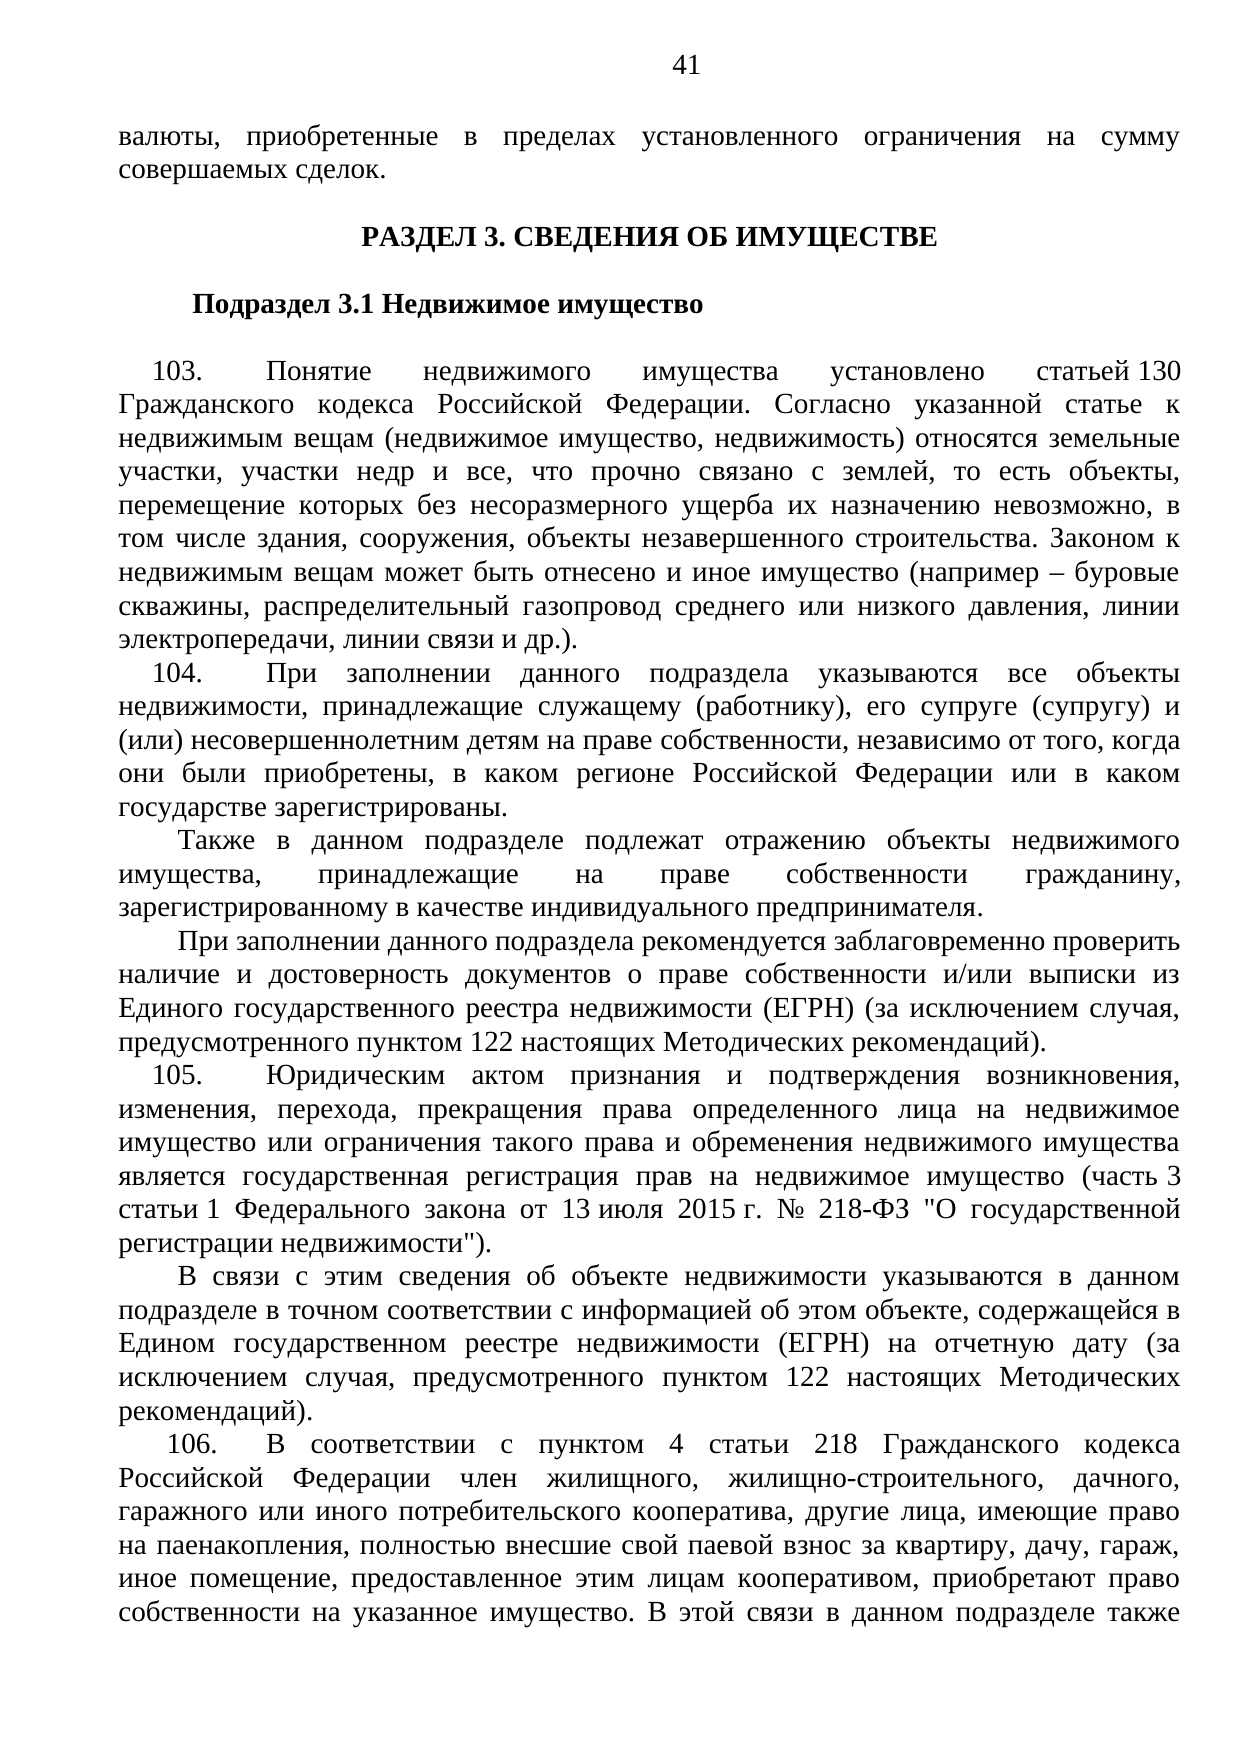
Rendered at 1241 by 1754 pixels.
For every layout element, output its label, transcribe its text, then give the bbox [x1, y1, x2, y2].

text РАЗДЕЛ 3. СВЕДЕНИЯ ОБ ИМУЩЕСТВЕ [118, 219, 1181, 252]
list Понятие недвижимого имущества установлено статьей 130 Гражданского кодекса Российской Федерации. Согласно указанной статье к недвижимым вещам (недвижимое имущество, недвижимость) относятся земельные участки, участки недр и все, что прочно связано с землей, то есть объекты, перемещение которых без несоразмерного ущерба их назначению невозможно, в том числе здания, сооружения, объекты незавершенного строительства. Законом к недвижимым вещам может быть отнесено и иное имущество (например – буровые скважины, распределительный газопровод среднего или низкого давления, линии электропередачи, линии связи и др.). [118, 353, 1181, 655]
list При заполнении данного подраздела указываются все объекты недвижимости, принадлежащие служащему (работнику), его супруге (супругу) и (или) несовершеннолетним детям на праве собственности, независимо от того, когда они были приобретены, в каком регионе Российской Федерации или в каком государстве зарегистрированы. [118, 655, 1181, 822]
text При заполнении данного подраздела рекомендуется заблаговременно проверить наличие и достоверность документов о праве собственности и/или выписки из Единого государственного реестра недвижимости (ЕГРН) (за исключением случая, предусмотренного пунктом 122 настоящих Методических рекомендаций). [118, 923, 1181, 1057]
list Юридическим актом признания и подтверждения возникновения, изменения, перехода, прекращения права определенного лица на недвижимое имущество или ограничения такого права и обременения недвижимого имущества является государственная регистрация прав на недвижимое имущество (часть 3 статьи 1 Федерального закона от 13 июля 2015 г. № 218-ФЗ "О государственной регистрации недвижимости"). [118, 1057, 1181, 1258]
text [118, 118, 1181, 185]
text Также в данном подразделе подлежат отражению объекты недвижимого имущества, принадлежащие на праве собственности гражданину, зарегистрированному в качестве индивидуального предпринимателя. [118, 822, 1181, 923]
text Подраздел 3.1 Недвижимое имущество [118, 286, 1181, 319]
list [118, 1426, 1181, 1627]
list В связи с этим сведения об объекте недвижимости указываются в данном подразделе в точном соответствии с информацией об этом объекте, содержащейся в Едином государственном реестре недвижимости (ЕГРН) на отчетную дату (за исключением случая, предусмотренного пунктом 122 настоящих Методических рекомендаций). [118, 1258, 1181, 1426]
